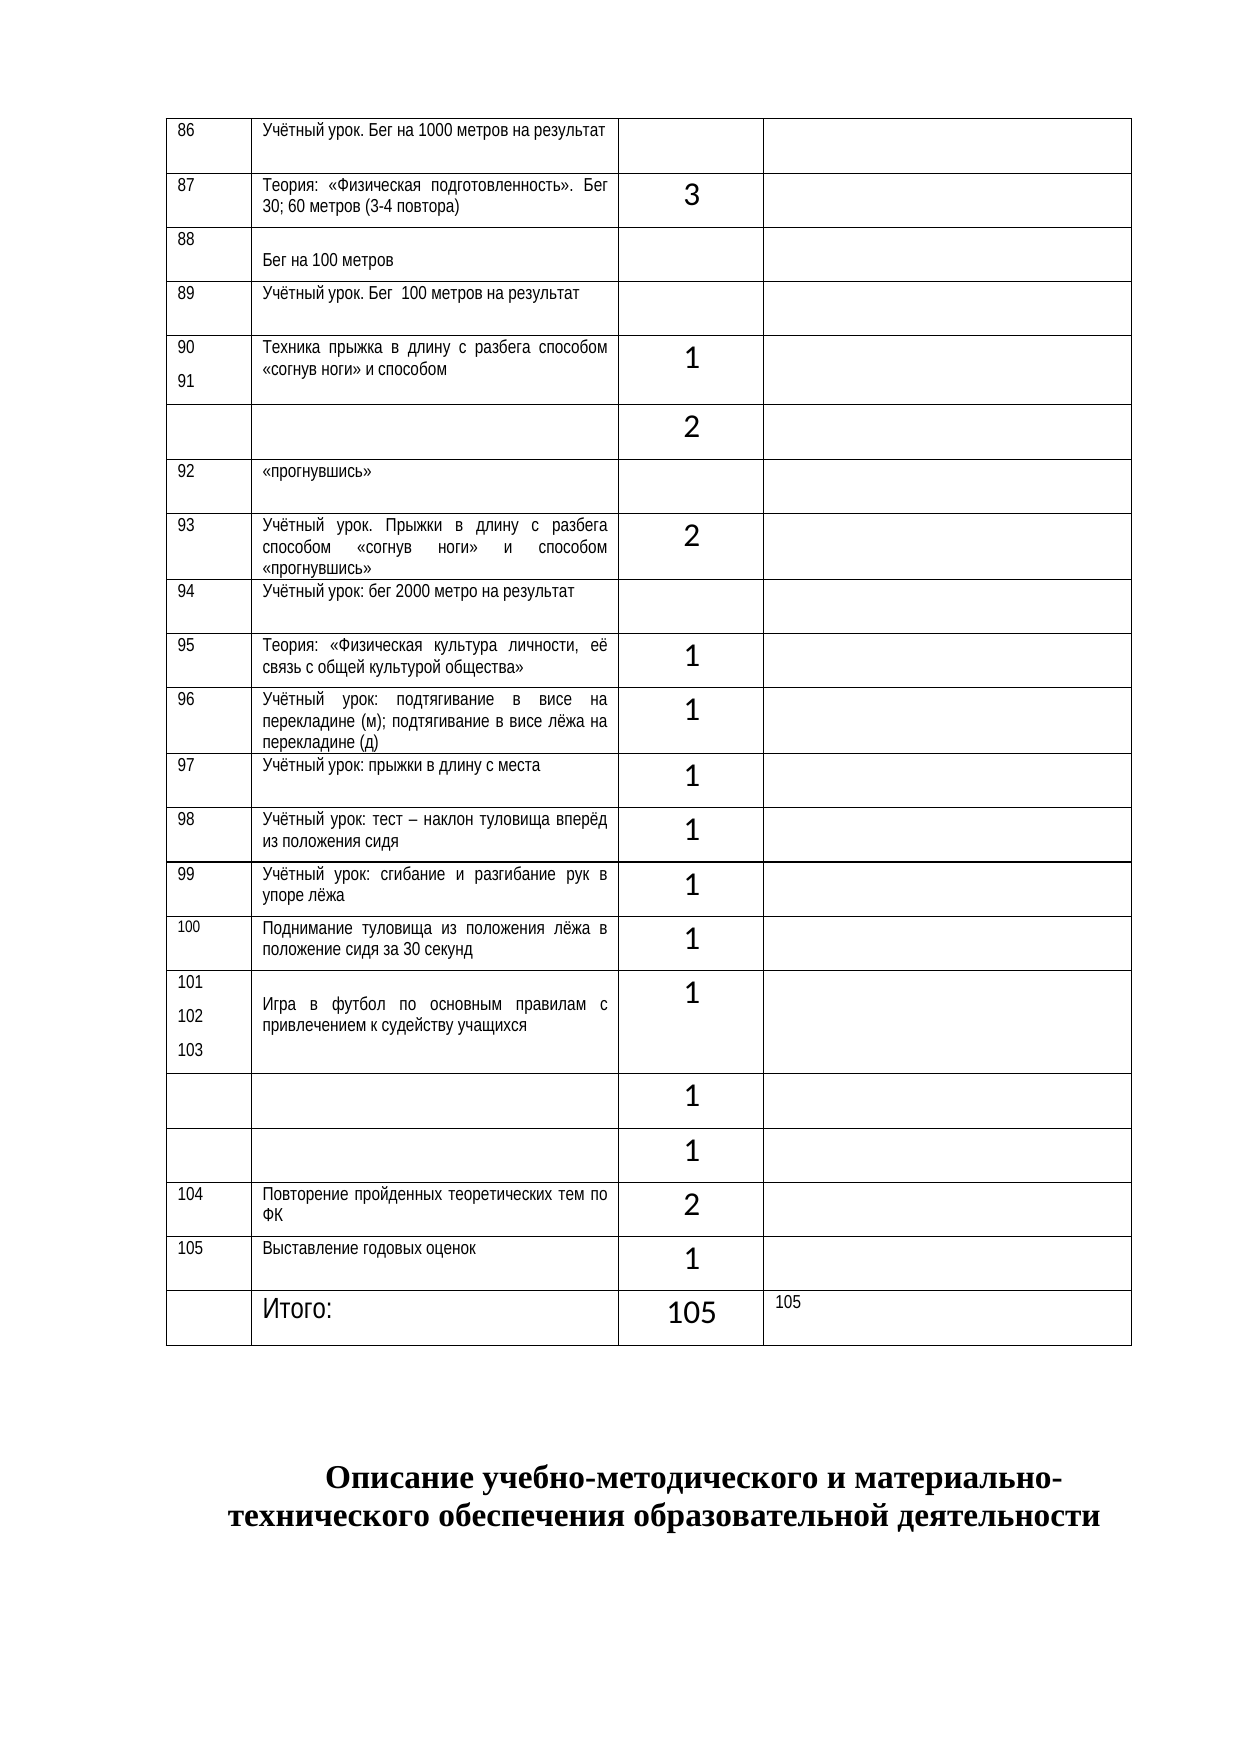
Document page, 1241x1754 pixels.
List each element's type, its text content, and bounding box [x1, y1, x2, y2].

table_cell Учётный урок: сгибание и разгибание рук в упоре лёжа [252, 863, 618, 916]
table_cell 3 [619, 174, 763, 227]
table_cell [764, 688, 1131, 753]
table_cell [167, 1074, 251, 1127]
table_cell 90 91 [167, 336, 251, 404]
table_cell 96 [167, 688, 251, 753]
table_cell [167, 405, 251, 459]
table_cell [764, 174, 1131, 227]
table_cell Повторение пройденных теоретических тем по ФК [252, 1183, 618, 1236]
table_cell Бег на [252, 228, 618, 281]
table_cell «прогнувшись» [252, 460, 618, 513]
table_cell Учётный урок. Прыжки в длину с разбега способом «согнув ноги» и способом «прогнувшись» [252, 514, 618, 579]
table_cell 2 [619, 405, 763, 459]
table_cell [764, 1237, 1131, 1290]
table_cell [764, 228, 1131, 281]
table_cell [619, 282, 763, 335]
table_cell 1 [619, 688, 763, 753]
table_cell [764, 460, 1131, 513]
table_cell 87 [167, 174, 251, 227]
table_cell 94 [167, 580, 251, 633]
table_cell 1 [619, 863, 763, 916]
table_cell 97 [167, 754, 251, 807]
table_cell 2 [619, 514, 763, 579]
table_cell [764, 580, 1131, 633]
table_cell Учётный урок. Бег на на результат [252, 119, 618, 172]
table_cell 1 [619, 917, 763, 970]
table_cell 105 [619, 1291, 763, 1344]
table_cell [764, 863, 1131, 916]
table_cell Учётный урок: прыжки в длину с места [252, 754, 618, 807]
table_cell Итого: [252, 1291, 618, 1344]
table_cell 1 [619, 971, 763, 1073]
table_cell [764, 336, 1131, 404]
table_cell 1 [619, 808, 763, 861]
table_cell 92 [167, 460, 251, 513]
table_cell [764, 1183, 1131, 1236]
table_cell [764, 282, 1131, 335]
table_cell Игра в футбол по основным правилам с привлечением к судейству учащихся [252, 971, 618, 1073]
table_cell 1 [619, 754, 763, 807]
table_cell Учётный урок: бег 2000 метро на результат [252, 580, 618, 633]
table_cell 99 [167, 863, 251, 916]
table_cell Теория: «Физическая культура личности, её связь с общей культурой общества» [252, 634, 618, 687]
table_cell [764, 917, 1131, 970]
table_cell 101 102 103 [167, 971, 251, 1073]
text Описание учебно-методического и материально-технического обеспечения образовательной деятельности [177, 1457, 1152, 1533]
table_cell Поднимание туловища из положения лёжа в положение сидя за 30 секунд [252, 917, 618, 970]
table_cell [764, 634, 1131, 687]
table_cell 93 [167, 514, 251, 579]
table_cell 105 [764, 1291, 1131, 1344]
table_cell [764, 808, 1131, 861]
table_cell 1 [619, 634, 763, 687]
table_cell Техника прыжка в длину с разбега способом «согнув ноги» и способом [252, 336, 618, 404]
table_cell 1 [619, 1237, 763, 1290]
table_cell [619, 228, 763, 281]
table_cell Учётный урок. Бег на результат [252, 282, 618, 335]
table_cell [167, 1129, 251, 1182]
table_cell 88 [167, 228, 251, 281]
table_cell 1 [619, 336, 763, 404]
table_cell 104 [167, 1183, 251, 1236]
table_cell [167, 1291, 251, 1344]
table_cell [619, 460, 763, 513]
table_cell 2 [619, 1183, 763, 1236]
table_cell [764, 1129, 1131, 1182]
table_cell Теория: «Физическая подготовленность». Бег 30; (3-4 повтора) [252, 174, 618, 227]
table_cell [252, 1074, 618, 1127]
table_cell [252, 405, 618, 459]
table_cell Учётный урок: тест – наклон туловища вперёд из положения сидя [252, 808, 618, 861]
table_cell Учётный урок: подтягивание в висе на перекладине (м); подтягивание в висе лёжа на перекладине (д) [252, 688, 618, 753]
table_cell 1 [619, 1129, 763, 1182]
table_cell 89 [167, 282, 251, 335]
table_cell [619, 119, 763, 172]
table_cell 100 [167, 917, 251, 970]
table_cell 1 [619, 1074, 763, 1127]
table_cell [764, 119, 1131, 172]
table_cell [764, 754, 1131, 807]
table_cell 95 [167, 634, 251, 687]
table_cell [764, 971, 1131, 1073]
table_cell [764, 1074, 1131, 1127]
table_cell Выставление годовых оценок [252, 1237, 618, 1290]
table_cell [619, 580, 763, 633]
table_cell 105 [167, 1237, 251, 1290]
table_cell [252, 1129, 618, 1182]
table_cell 98 [167, 808, 251, 861]
table_cell [764, 514, 1131, 579]
table_cell 86 [167, 119, 251, 172]
table_cell [764, 405, 1131, 459]
